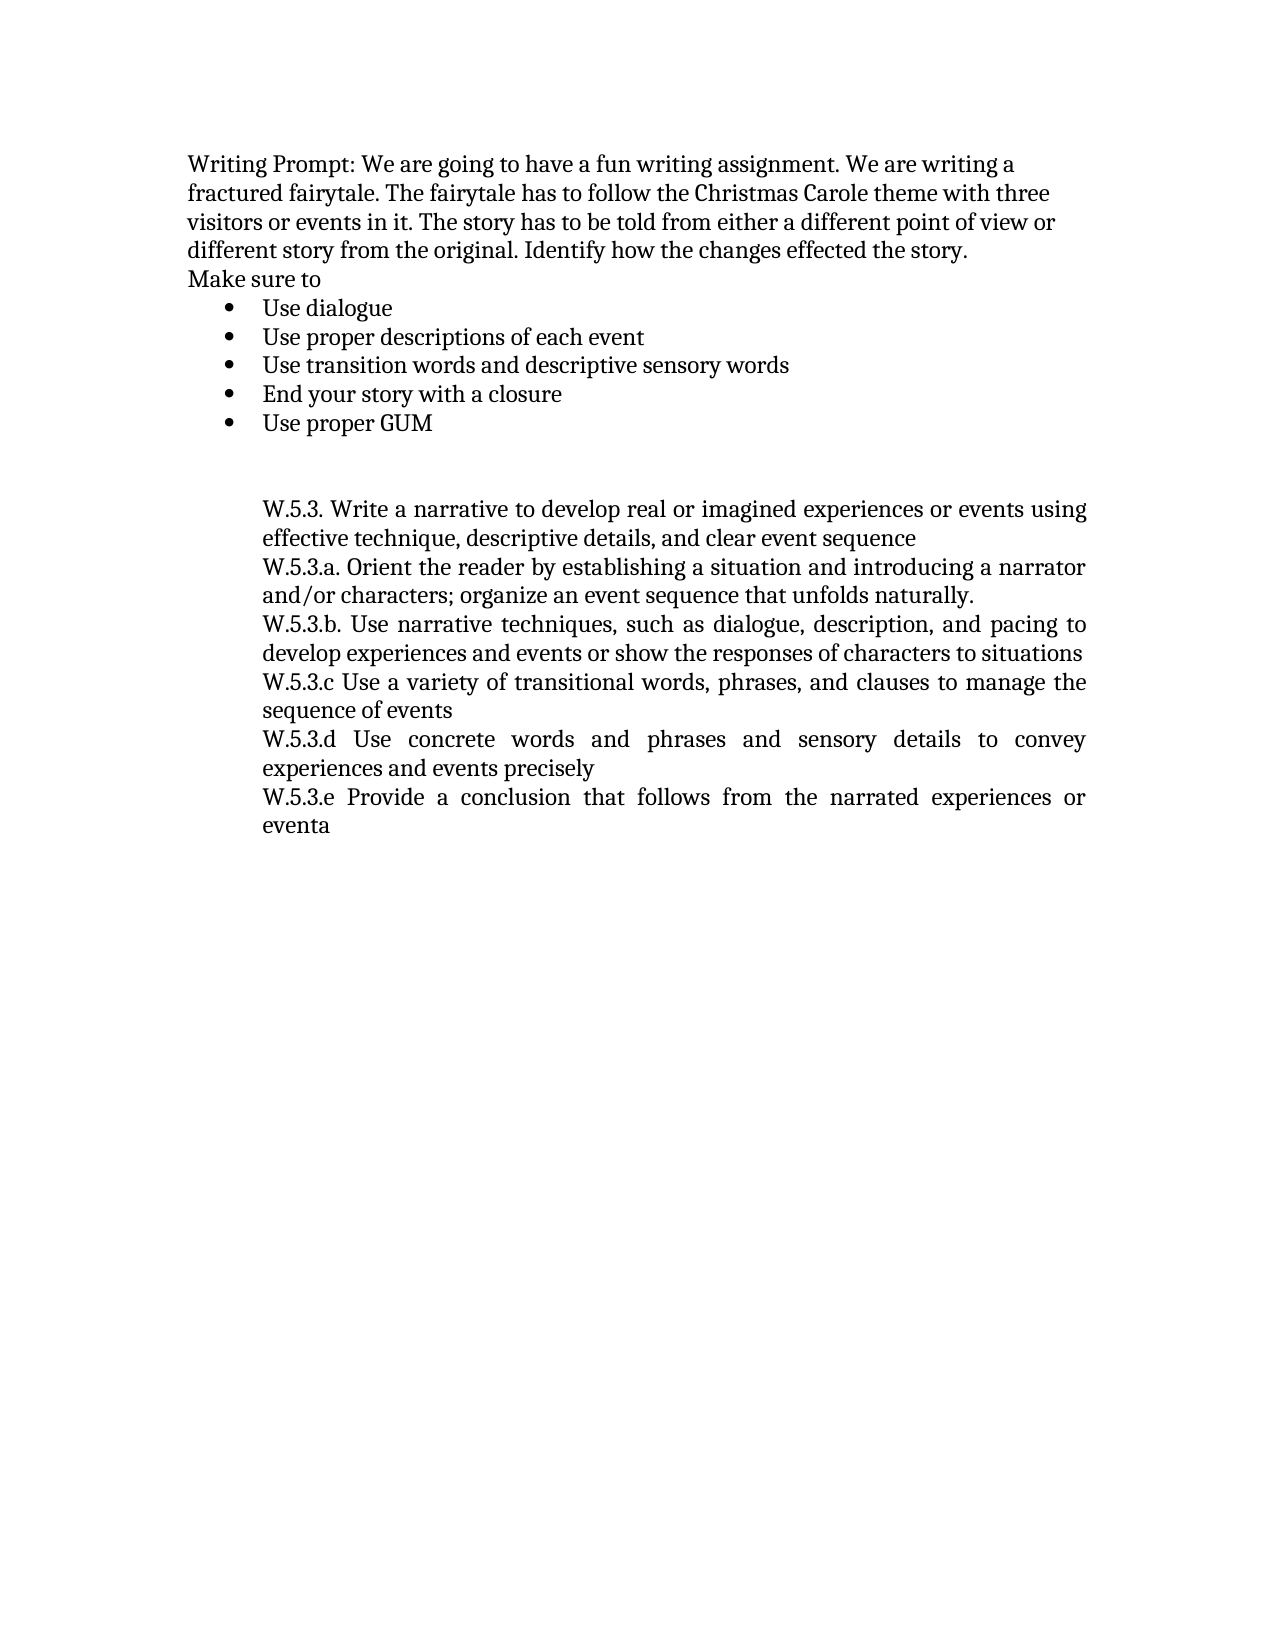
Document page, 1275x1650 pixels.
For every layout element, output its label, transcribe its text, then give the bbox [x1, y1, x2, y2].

list End your story with a closure [225, 380, 1087, 409]
text Writing Prompt: We are going to have a fun writing assignment. We are writing a fractured fairytale. The fairytale has to follow the Christmas Carole theme with three visitors or events in it. The story has to be told from either a different point of view or different story from the original. Identify how the changes effected the story. [187, 150, 1087, 265]
list W.5.3.b. Use narrative techniques, such as dialogue, description, and pacing to develop experiences and events or show the responses of characters to situations [262, 610, 1087, 667]
list Use transition words and descriptive sensory words [225, 351, 1087, 380]
list W.5.3.c Use a variety of transitional words, phrases, and clauses to manage the sequence of events [262, 667, 1087, 725]
text Make sure to [187, 265, 1087, 294]
list W.5.3.e Provide a conclusion that follows from the narrated experiences or eventa [262, 782, 1087, 840]
list W.5.3. Write a narrative to develop real or imagined experiences or events using effective technique, descriptive details, and clear event sequence [262, 495, 1087, 552]
list W.5.3.d Use concrete words and phrases and sensory details to convey experiences and events precisely [262, 725, 1087, 782]
list W.5.3.a. Orient the reader by establishing a situation and introducing a narrator and/or characters; organize an event sequence that unfolds naturally. [262, 552, 1087, 610]
list Use proper descriptions of each event [225, 322, 1087, 351]
list Use dialogue [225, 294, 1087, 322]
list Use proper GUM [225, 409, 1087, 437]
